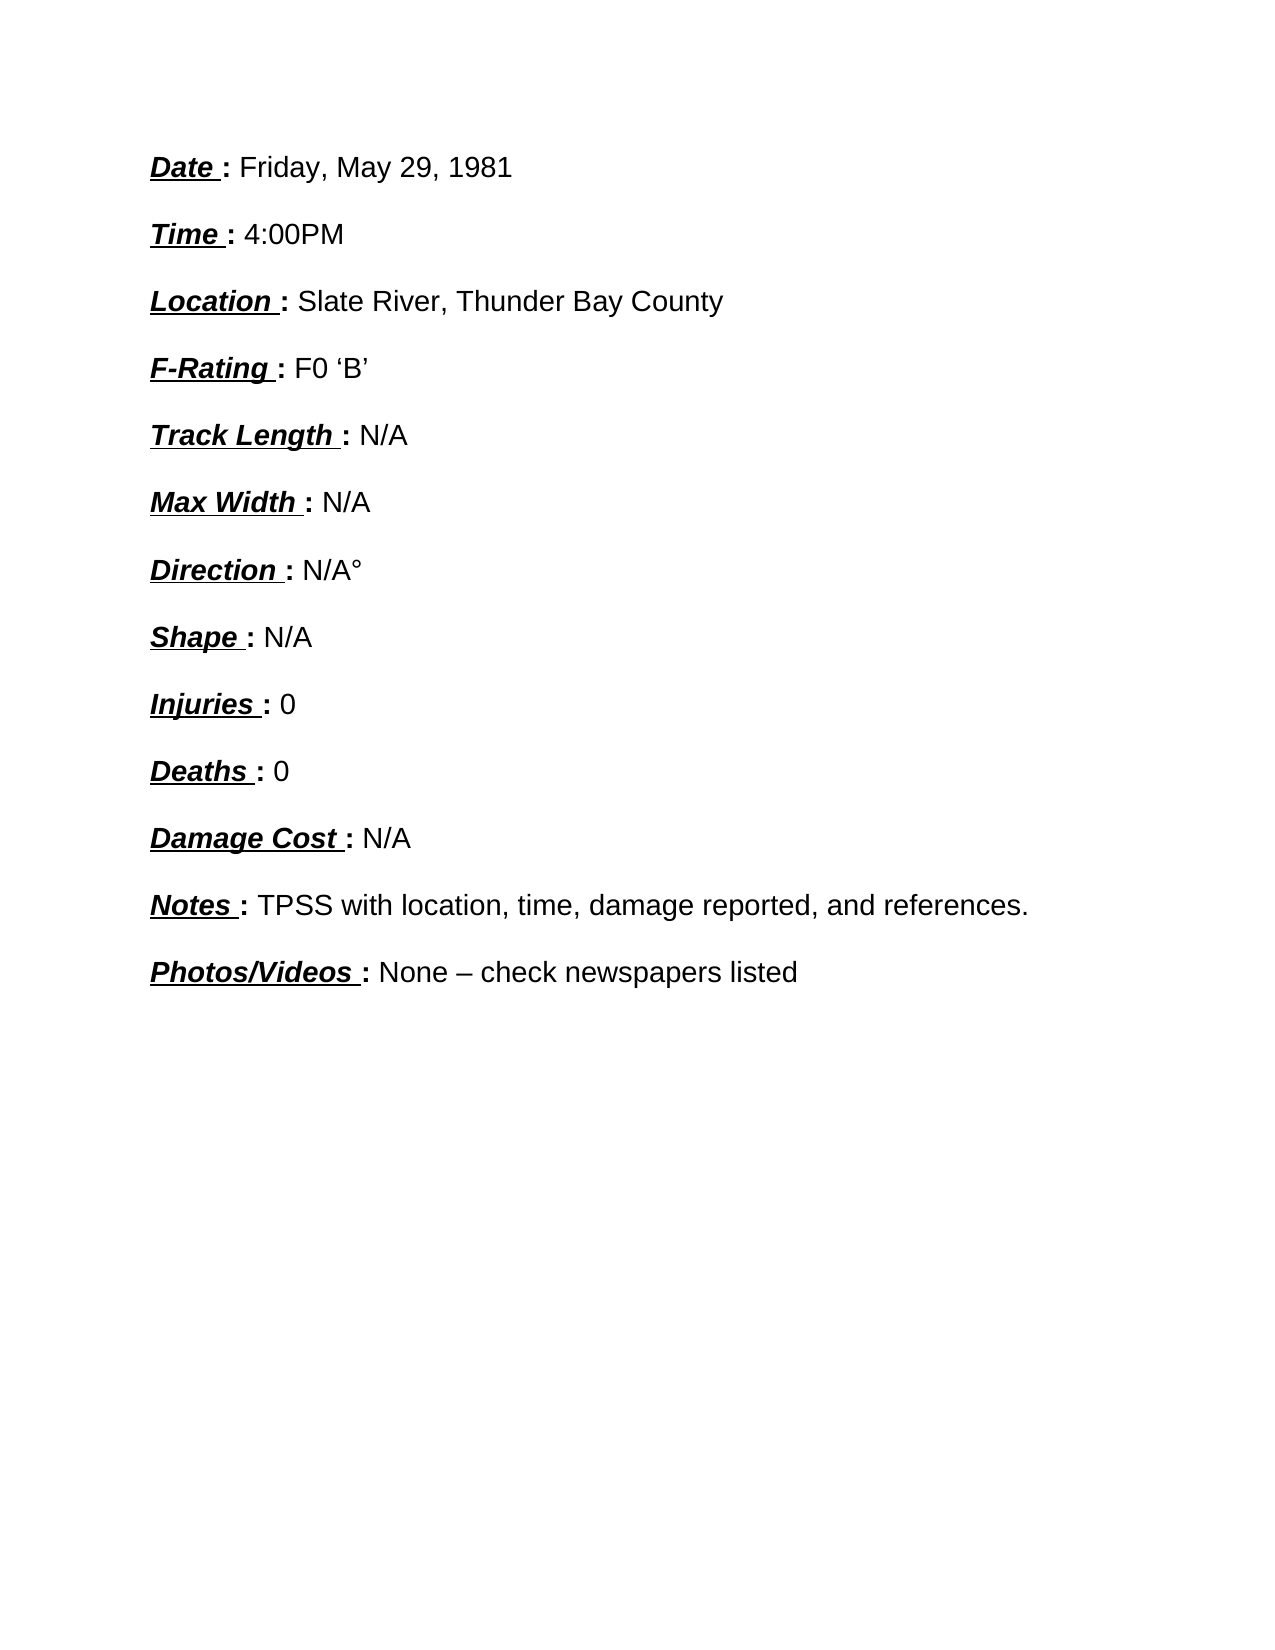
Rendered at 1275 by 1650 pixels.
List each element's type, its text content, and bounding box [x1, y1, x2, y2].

text F-Rating : F0 ‘B’ [150, 351, 1125, 385]
text Location : Slate River, Thunder Bay County [150, 284, 1125, 318]
text Notes : TPSS with location, time, damage reported, and references. [150, 888, 1125, 921]
text Photos/Videos : None – check newspapers listed [150, 955, 1125, 988]
text Track Length : N/A [150, 418, 1125, 452]
text Injuries : 0 [150, 687, 1125, 720]
text Damage Cost : N/A [150, 821, 1125, 854]
text Shape : N/A [150, 619, 1125, 653]
text Date : Friday, May 29, 1981 [150, 150, 1125, 183]
text Direction : N/A° [150, 552, 1125, 586]
text Deaths : 0 [150, 754, 1125, 787]
text Time : 4:00PM [150, 217, 1125, 251]
text Max Width : N/A [150, 485, 1125, 519]
